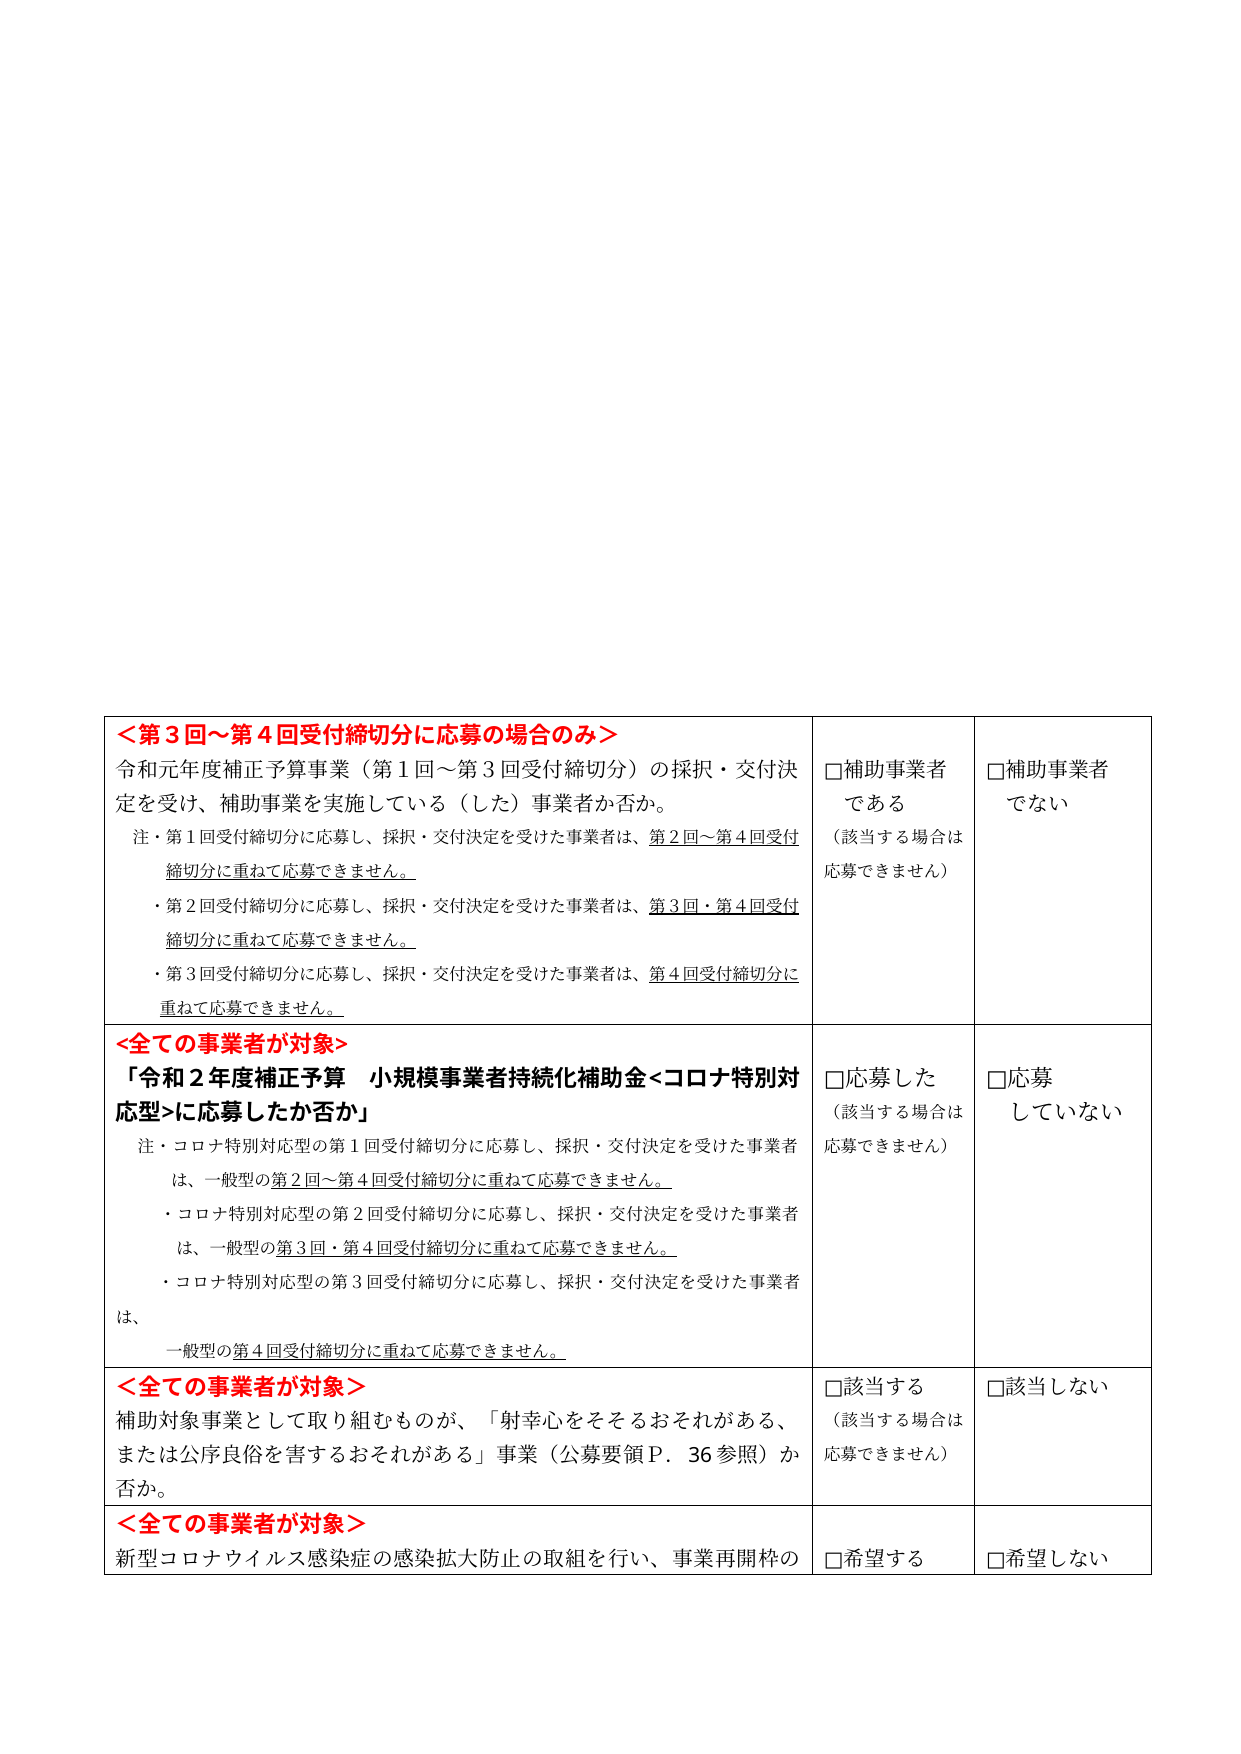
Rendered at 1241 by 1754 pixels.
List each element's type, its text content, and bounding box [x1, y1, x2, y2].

table_header ＜第３回～第４回受付締切分に応募の場合のみ＞ 令和元年度補正予算事業（第１回～第３回受付締切分）の採択・交付決定を受け、補助事業を実施している（した）事業者か否か。 注・第１回受付締切分に応募し、採択・交付決定を受けた事業者は、第２回～第４回受付 締切分に重ねて応募できません。 ・第２回受付締切分に応募し、採択・交付決定を受けた事業者は、第３回・第４回受付 締切分に重ねて応募できません。 ・第３回受付締切分に応募し、採択・交付決定を受けた事業者は、第４回受付締切分に 重ねて応募できません。 [105, 717, 812, 1024]
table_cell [105, 1506, 812, 1574]
table_header □補助事業者 でない [975, 717, 1151, 1024]
table_cell □該当しない [975, 1368, 1151, 1505]
table_cell <全ての事業者が対象> 「令和２年度補正予算 小規模事業者持続化補助金<コロナ特別対応型>に応募したか否か」 注・コロナ特別対応型の第１回受付締切分に応募し、採択・交付決定を受けた事業者は、一般型の第２回～第４回受付締切分に重ねて応募できません。 ・コロナ特別対応型の第２回受付締切分に応募し、採択・交付決定を受けた事業者は、一般型の第３回・第４回受付締切分に重ねて応募できません。 ・コロナ特別対応型の第３回受付締切分に応募し、採択・交付決定を受けた事業者は、 一般型の第４回受付締切分に重ねて応募できません。 [105, 1025, 812, 1367]
table_cell □希望する [813, 1506, 974, 1574]
table_cell □該当する （該当する場合は応募できません） [813, 1368, 974, 1505]
table_header □補助事業者 である （該当する場合は応募できません） [813, 717, 974, 1024]
table_cell ＜全ての事業者が対象＞ 補助対象事業として取り組むものが、「射幸心をそそるおそれがある、または公序良俗を害するおそれがある」事業（公募要領Ｐ．36参照）か否か。 [105, 1368, 812, 1505]
table_cell □応募 していない [975, 1025, 1151, 1367]
table_cell □希望しない [975, 1506, 1151, 1574]
table_cell □応募した （該当する場合は応募できません） [813, 1025, 974, 1367]
